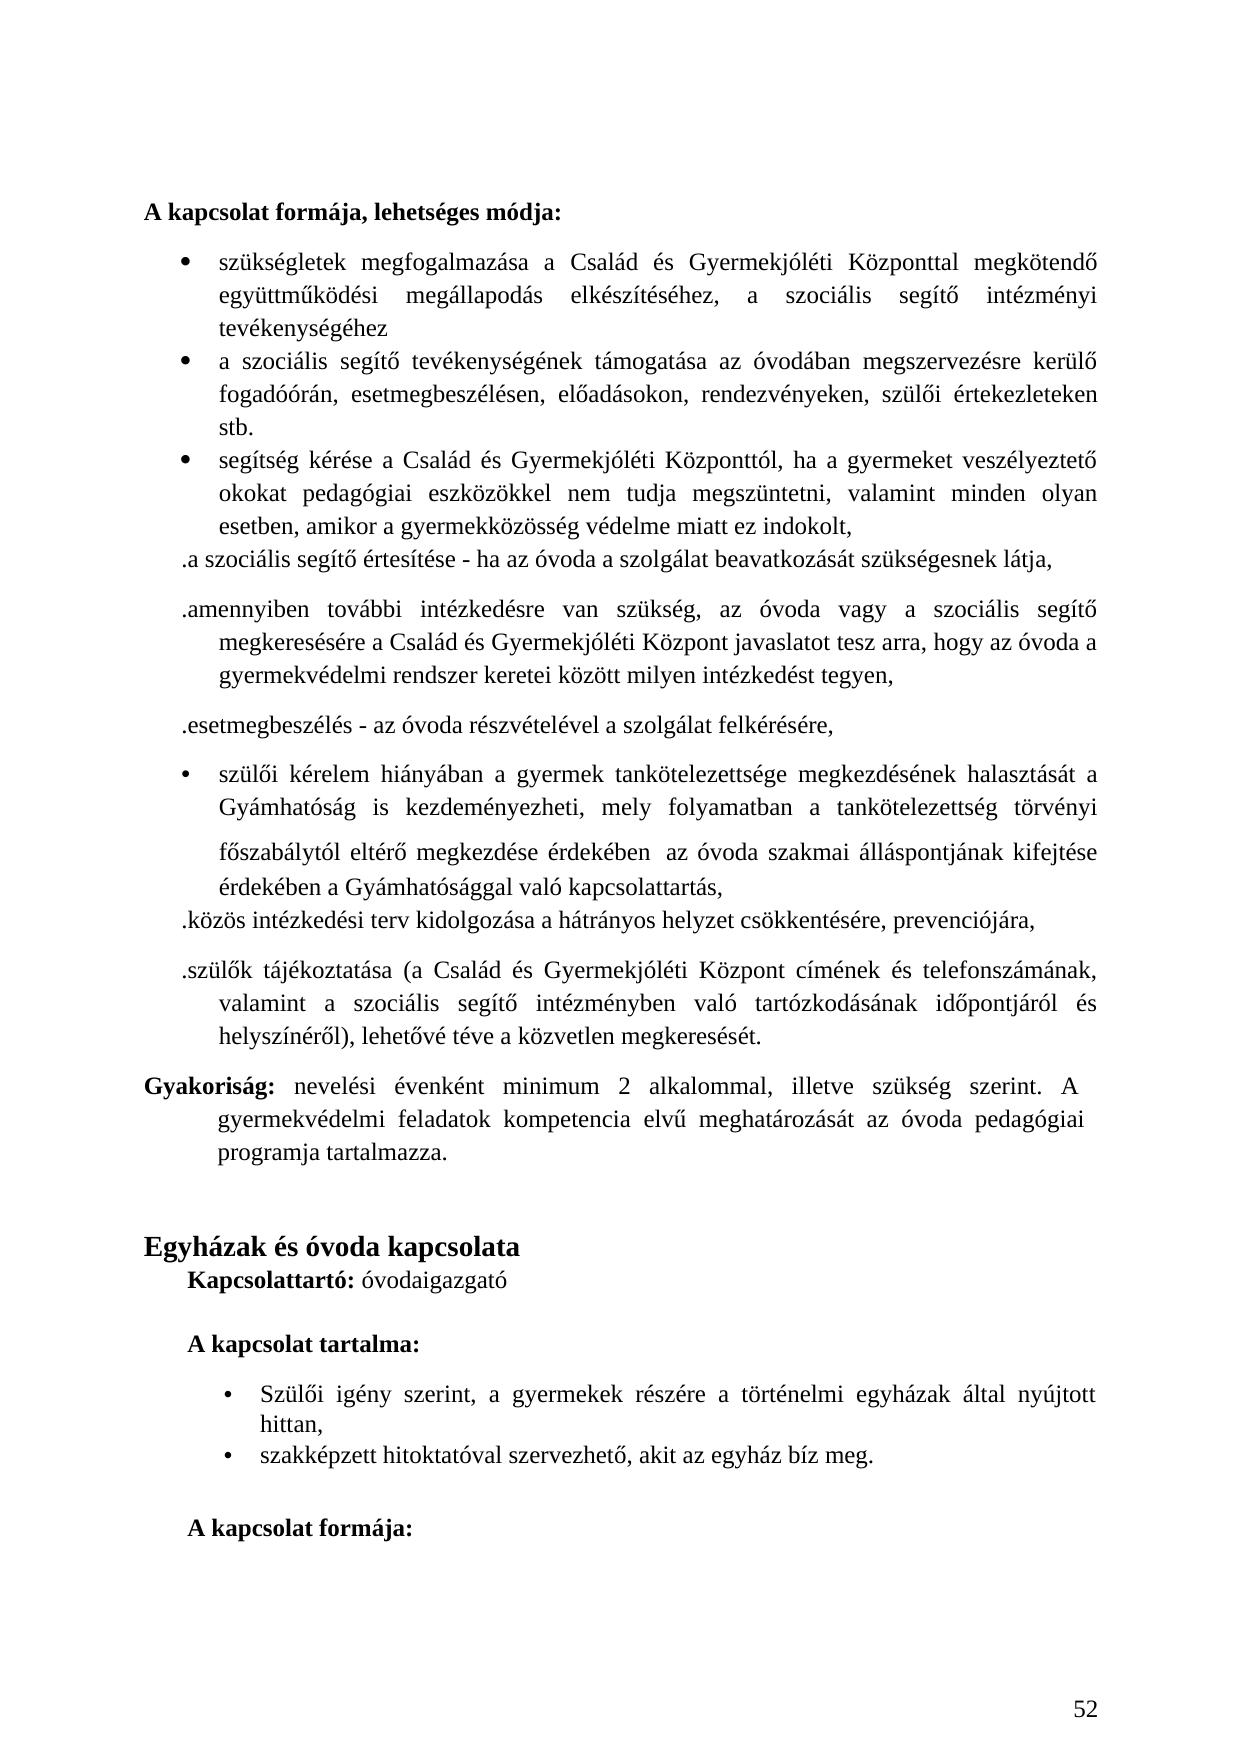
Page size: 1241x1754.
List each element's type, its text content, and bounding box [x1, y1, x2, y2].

list szülők tájékoztatása (a Család és Gyermekjóléti Központ címének és telefonszámának, valamint a szociális segítő intézményben való tartózkodásának időpontjáról és helyszínéről), lehetővé téve a közvetlen megkeresését. [181, 955, 1098, 1050]
text Gyakoriság: nevelési évenként minimum 2 alkalommal, illetve szükség szerint. A gyermekvédelmi feladatok kompetencia elvű meghatározását az óvoda pedagógiai programja tartalmazza. [143, 1071, 1098, 1166]
text Kapcsolattartó: óvodaigazgató [187, 1265, 1096, 1294]
list szülői kérelem hiányában a gyermek tankötelezettsége megkezdésének halasztását a Gyámhatóság is kezdeményezheti, mely folyamatban a tankötelezettség törvényi főszabálytól eltérő megkezdése érdekében az óvoda szakmai álláspontjának kifejtése érdekében a Gyámhatósággal való kapcsolattartás, [181, 759, 1098, 901]
list amennyiben további intézkedésre van szükség, az óvoda vagy a szociális segítő megkeresésére a Család és Gyermekjóléti Központ javaslatot tesz arra, hogy az óvoda a gyermekvédelmi rendszer keretei között milyen intézkedést tegyen, [181, 594, 1098, 689]
list szükségletek megfogalmazása a Család és Gyermekjóléti Központtal megkötendő együttműködési megállapodás elkészítéséhez, a szociális segítő intézményi tevékenységéhez [181, 247, 1098, 342]
list a szociális segítő tevékenységének támogatása az óvodában megszervezésre kerülő fogadóórán, esetmegbeszélésen, előadásokon, rendezvényeken, szülői értekezleteken stb. [181, 346, 1098, 441]
list Szülői igény szerint, a gyermekek részére a történelmi egyházak által nyújtott hittan, [223, 1379, 1096, 1438]
text A kapcsolat tartalma: [187, 1329, 1027, 1358]
text A kapcsolat formája: [187, 1513, 1027, 1542]
list szakképzett hitoktatóval szervezhető, akit az egyház bíz meg. [223, 1440, 1096, 1469]
list közös intézkedési terv kidolgozása a hátrányos helyzet csökkentésére, prevenciójára, [181, 905, 1098, 934]
text Egyházak és óvoda kapcsolata [143, 1229, 1098, 1262]
list segítség kérése a Család és Gyermekjóléti Központtól, ha a gyermeket veszélyeztető okokat pedagógiai eszközökkel nem tudja megszüntetni, valamint minden olyan esetben, amikor a gyermekközösség védelme miatt ez indokolt, [181, 445, 1098, 540]
list a szociális segítő értesítése - ha az óvoda a szolgálat beavatkozását szükségesnek látja, [181, 544, 1098, 573]
text A kapcsolat formája, lehetséges módja: [143, 197, 1098, 226]
list esetmegbeszélés - az óvoda részvételével a szolgálat felkérésére, [181, 710, 1098, 738]
